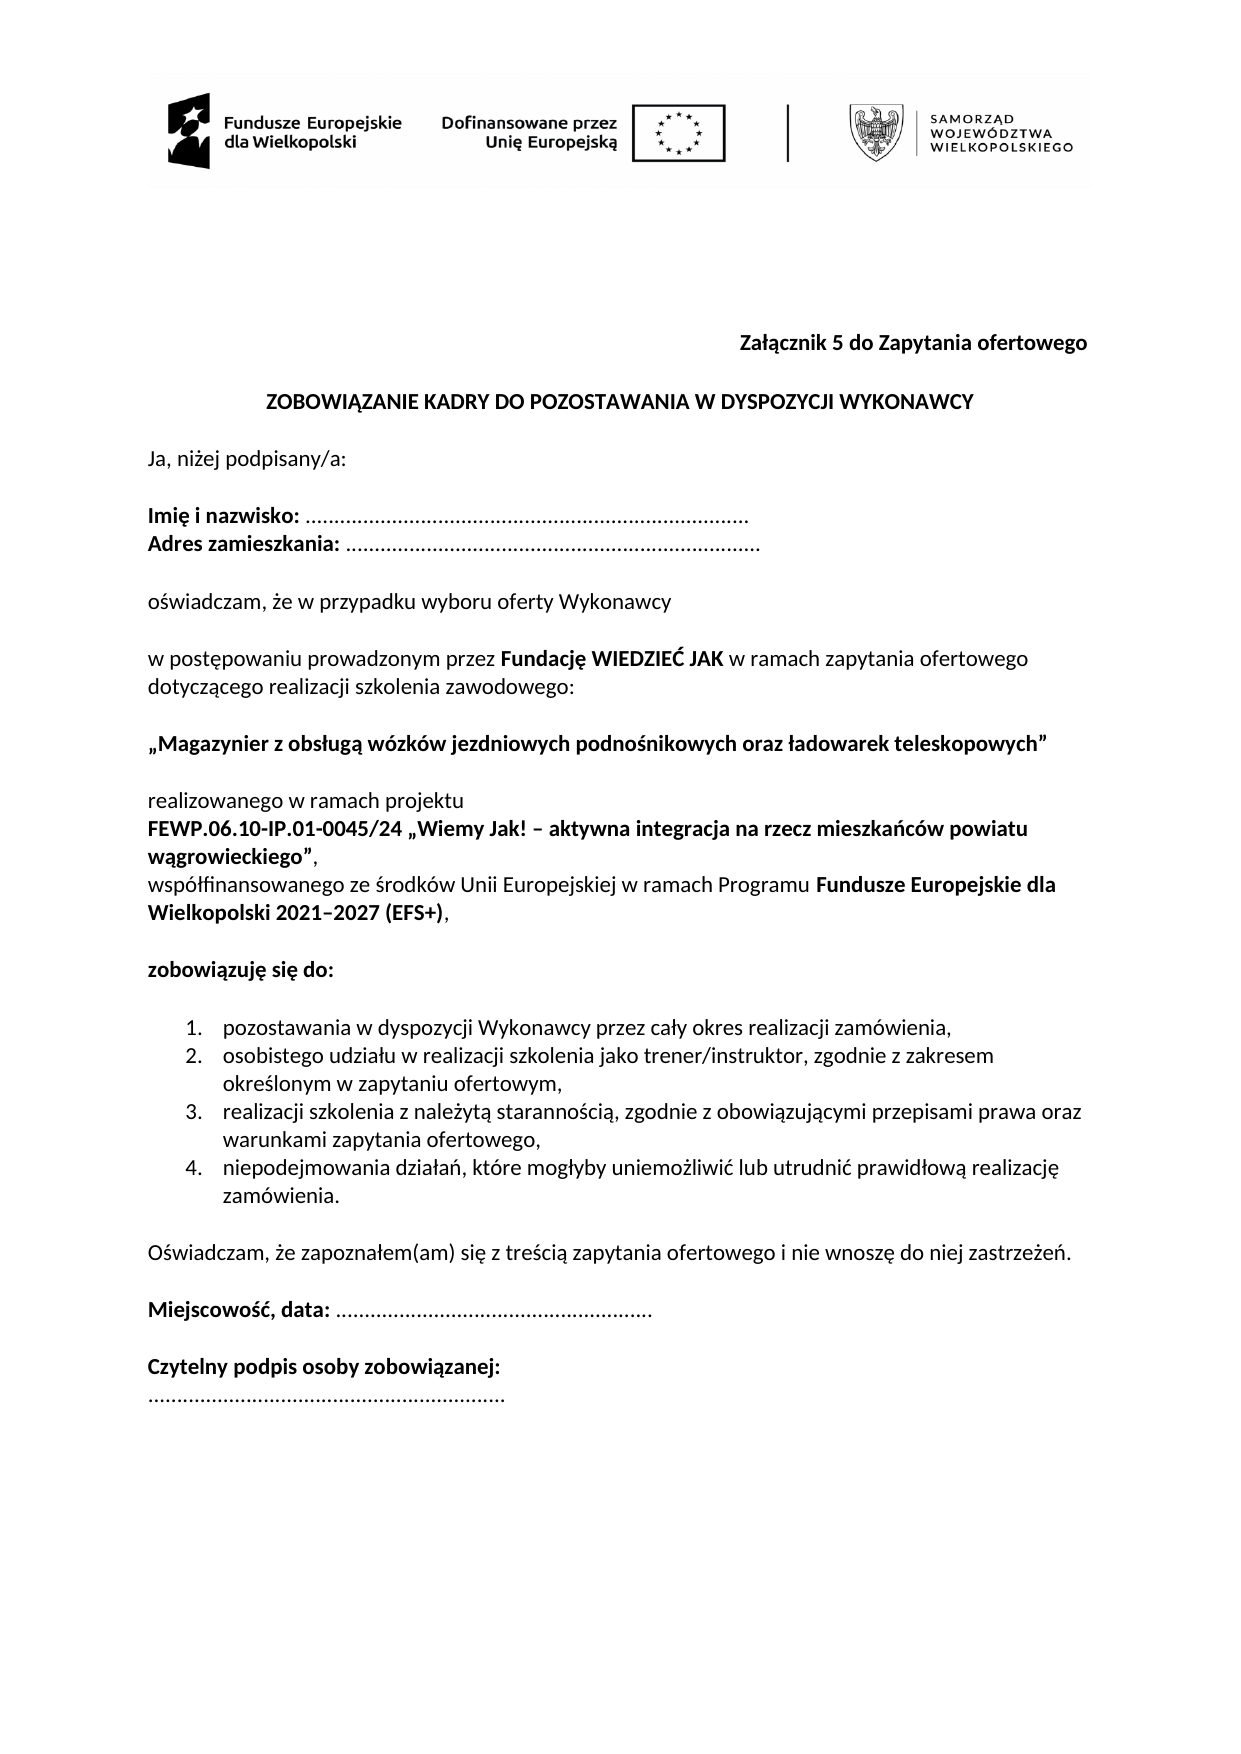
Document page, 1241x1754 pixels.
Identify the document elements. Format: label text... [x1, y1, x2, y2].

text Oświadczam, że zapoznałem(am) się z treścią zapytania ofertowego i nie wnoszę do niej zastrzeżeń. [148, 1238, 1093, 1266]
list osobistego udziału w realizacji szkolenia jako trener/instruktor, zgodnie z zakresem określonym w zapytaniu ofertowym, [185, 1041, 1093, 1097]
list pozostawania w dyspozycji Wykonawcy przez cały okres realizacji zamówienia, [185, 1013, 1093, 1041]
text w postępowaniu prowadzonym przez Fundację WIEDZIEĆ JAK w ramach zapytania ofertowego dotyczącego realizacji szkolenia zawodowego: [148, 644, 1093, 700]
list niepodejmowania działań, które mogłyby uniemożliwić lub utrudnić prawidłową realizację zamówienia. [185, 1153, 1093, 1209]
text Imię i nazwisko: ............................................................................. Adres zamieszkania: ........................................................................ [148, 502, 1093, 558]
text Miejscowość, data: ....................................................... [148, 1295, 1093, 1323]
text oświadczam, że w przypadku wyboru oferty Wykonawcy [148, 587, 1093, 615]
text Ja, niżej podpisany/a: [148, 444, 1093, 472]
text ZOBOWIĄZANIE KADRY DO POZOSTAWANIA W DYSPOZYCJI WYKONAWCY [148, 387, 1093, 415]
text realizowanego w ramach projektu FEWP.06.10-IP.01-0045/24 „Wiemy Jak! – aktywna integracja na rzecz mieszkańców powiatu wągrowieckiego”, współfinansowanego ze środków Unii Europejskiej w ramach Programu Fundusze Europejskie dla Wielkopolski 2021–2027 (EFS+), [148, 786, 1093, 926]
text zobowiązuję się do: [148, 956, 1093, 984]
text „Magazynier z obsługą wózków jezdniowych podnośnikowych oraz ładowarek teleskopowych” [148, 729, 1093, 757]
picture [147, 73, 1093, 188]
list realizacji szkolenia z należytą starannością, zgodnie z obowiązującymi przepisami prawa oraz warunkami zapytania ofertowego, [185, 1097, 1093, 1153]
text Załącznik 5 do Zapytania ofertowego [148, 328, 1088, 356]
text Czytelny podpis osoby zobowiązanej: .............................................................. [148, 1352, 1093, 1408]
